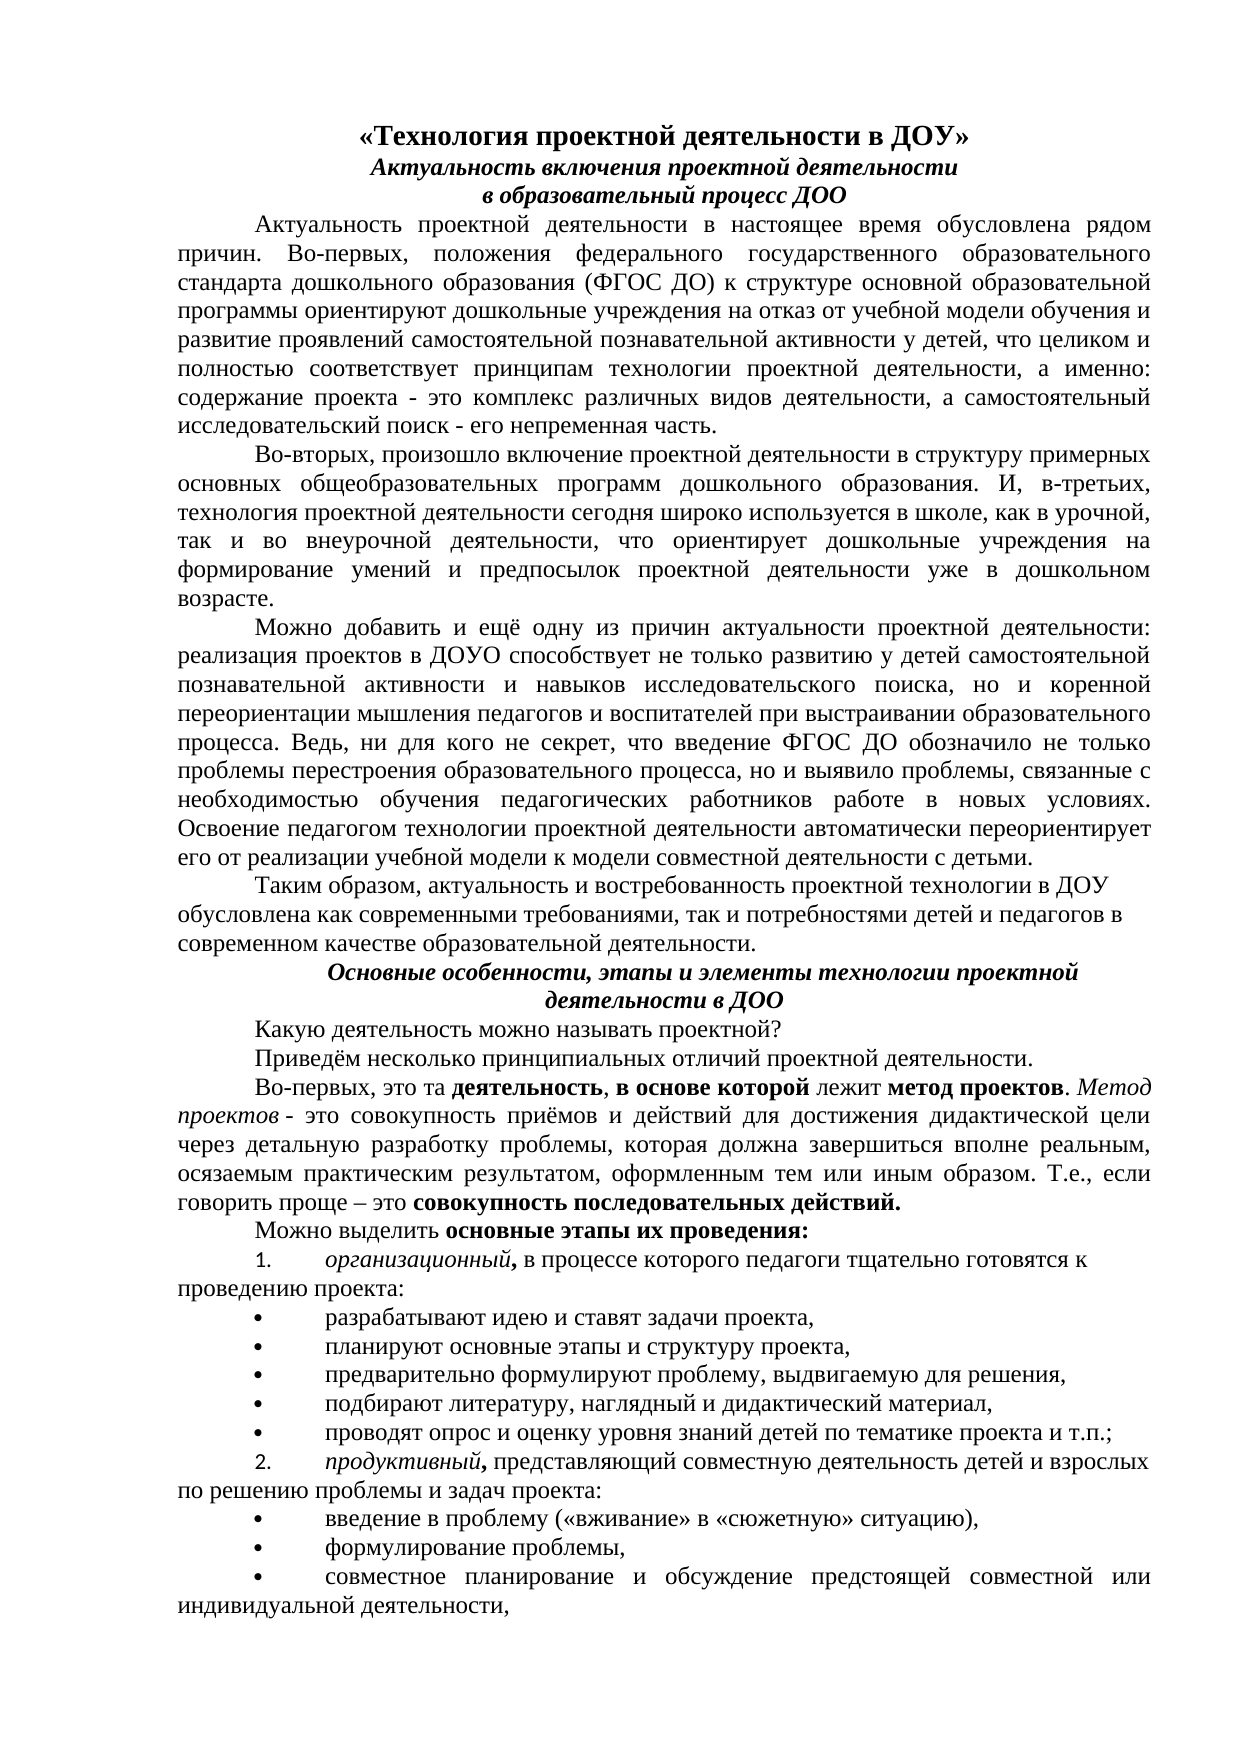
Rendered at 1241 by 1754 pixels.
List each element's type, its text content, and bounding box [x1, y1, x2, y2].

list формулирование проблемы, [177, 1532, 1152, 1561]
text «Технология проектной деятельности в ДОУ» [177, 118, 1152, 152]
text Можно добавить и ещё одну из причин актуальности проектной деятельности: реализация проектов в ДОУО способствует не только развитию у детей самостоятельной познавательной активности и навыков исследовательского поиска, но и коренной переориентации мышления педагогов и воспитателей при выстраивании образовательного процесса. Ведь, ни для кого не секрет, что введение ФГОС ДО обозначило не только проблемы перестроения образовательного процесса, но и выявило проблемы, связанные с необходимостью обучения педагогических работников работе в новых условиях. Освоение педагогом технологии проектной деятельности автоматически переориентирует его от реализации учебной модели к модели совместной деятельности с детьми. [177, 612, 1152, 870]
text Таким образом, актуальность и востребованность проектной технологии в ДОУ обусловлена как современными требованиями, так и потребностями детей и педагогов в современном качестве образовательной деятельности. [177, 870, 1152, 957]
text Актуальность проектной деятельности в настоящее время обусловлена рядом причин. Во-первых, положения федерального государственного образовательного стандарта дошкольного образования (ФГОС ДО) к структуре основной образовательной программы ориентируют дошкольные учреждения на отказ от учебной модели обучения и развитие проявлений самостоятельной познавательной активности у детей, что целиком и полностью соответствует принципам технологии проектной деятельности, а именно: содержание проекта - это комплекс различных видов деятельности, а самостоятельный исследовательский поиск - его непременная часть. [177, 209, 1152, 439]
list организационный, в процессе которого педагоги тщательно готовятся к проведению проекта: [177, 1244, 1152, 1302]
text Основные особенности, этапы и элементы технологии проектной деятельности в ДОО [177, 957, 1152, 1014]
text Актуальность включения проектной деятельности [177, 152, 1152, 180]
list продуктивный, представляющий совместную деятельность детей и взрослых по решению проблемы и задач проекта: [177, 1446, 1152, 1503]
text Какую деятельность можно называть проектной? [177, 1014, 1152, 1043]
list подбирают литературу, наглядный и дидактический материал, [177, 1388, 1152, 1417]
list планируют основные этапы и структуру проекта, [177, 1331, 1152, 1359]
text Приведём несколько принципиальных отличий проектной деятельности. [177, 1043, 1152, 1072]
text Можно выделить основные этапы их проведения: [177, 1215, 1152, 1244]
list предварительно формулируют проблему, выдвигаемую для решения, [177, 1359, 1152, 1388]
text Во-вторых, произошло включение проектной деятельности в структуру примерных основных общеобразовательных программ дошкольного образования. И, в-третьих, технология проектной деятельности сегодня широко используется в школе, как в урочной, так и во внеурочной деятельности, что ориентирует дошкольные учреждения на формирование умений и предпосылок проектной деятельности уже в дошкольном возрасте. [177, 439, 1152, 612]
text Во-первых, это та деятельность, в основе которой лежит метод проектов. Метод проектов - это совокупность приёмов и действий для достижения дидактической цели через детальную разработку проблемы, которая должна завершиться вполне реальным, осязаемым практическим результатом, оформленным тем или иным образом. Т.е., если говорить проще – это совокупность последовательных действий. [177, 1072, 1152, 1215]
list введение в проблему («вживание» в «сюжетную» ситуацию), [177, 1503, 1152, 1532]
list разрабатывают идею и ставят задачи проекта, [177, 1302, 1152, 1331]
list совместное планирование и обсуждение предстоящей совместной или индивидуальной деятельности, [177, 1561, 1152, 1618]
list проводят опрос и оценку уровня знаний детей по тематике проекта и т.п.; [177, 1417, 1152, 1446]
text в образовательный процесс ДОО [177, 180, 1152, 209]
